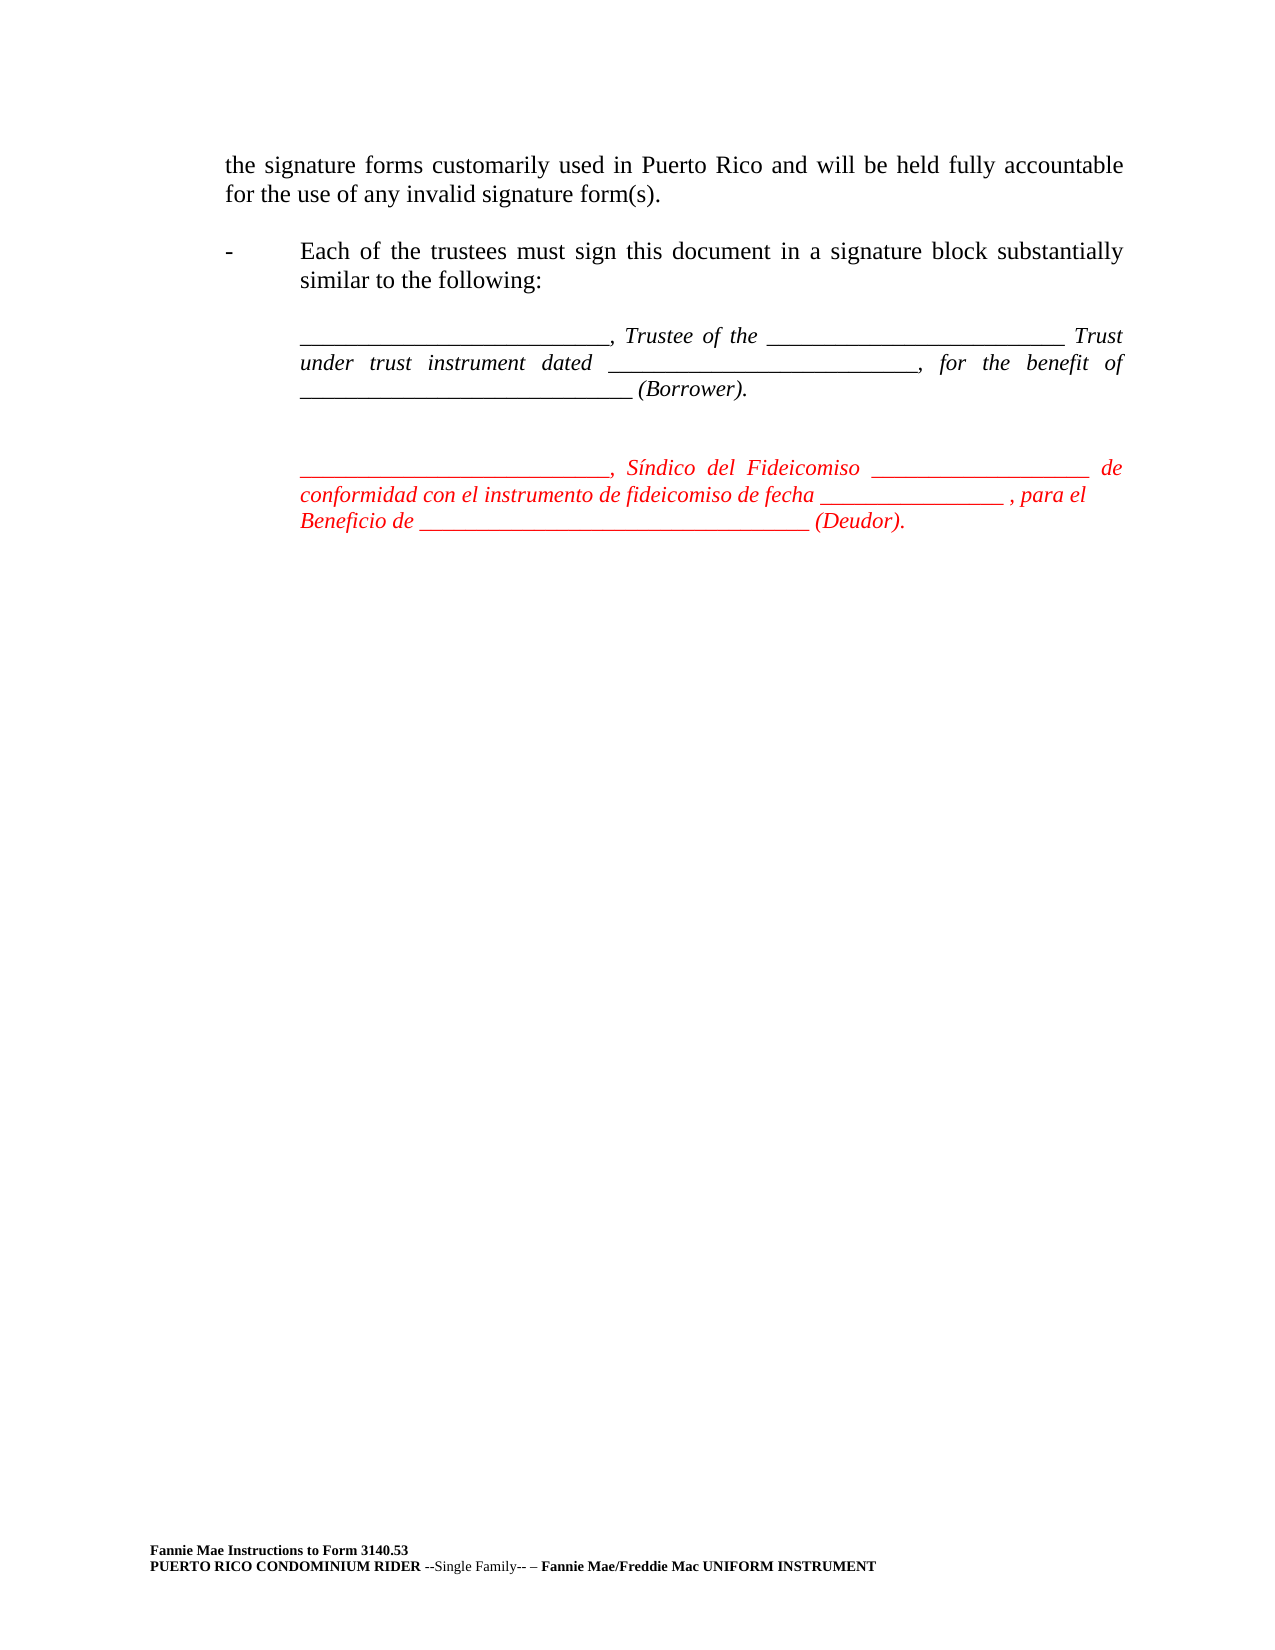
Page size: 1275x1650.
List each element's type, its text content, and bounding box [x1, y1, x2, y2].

text ___________________________, Trustee of the __________________________ Trust under trust instrument dated ___________________________, for the benefit of _____________________________ (Borrower). [300, 322, 1125, 402]
text - Each of the trustees must sign this document in a signature block substantially similar to the following: [225, 236, 1125, 294]
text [150, 150, 1125, 207]
text ___________________________, Síndico del Fideicomiso ___________________ de conformidad con el instrumento de fideicomiso de fecha ________________ , para el [300, 454, 1125, 507]
text Beneficio de __________________________________ (Deudor). [300, 507, 1125, 533]
